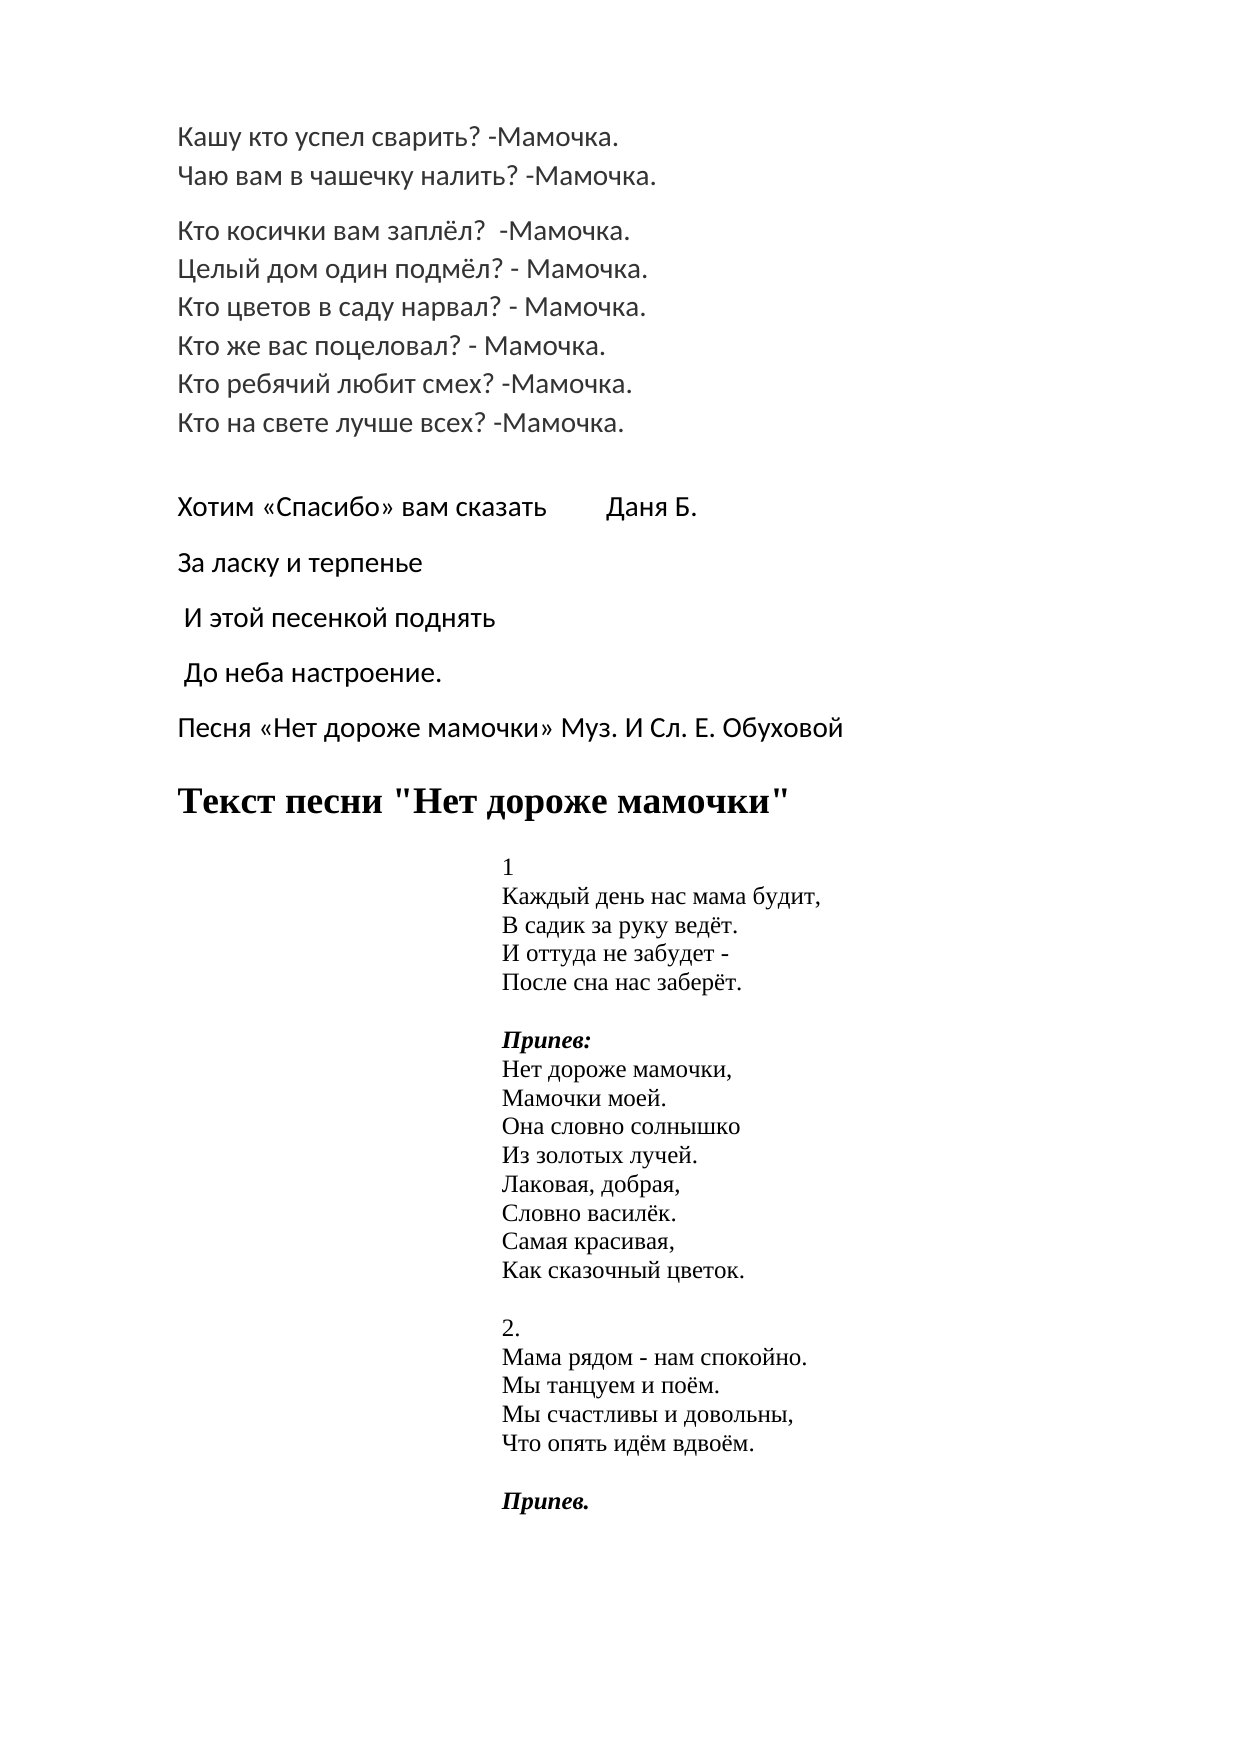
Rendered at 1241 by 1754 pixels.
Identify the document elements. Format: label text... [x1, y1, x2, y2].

text Песня «Нет дороже мамочки» Муз. И Сл. Е. Обуховой [177, 709, 1152, 744]
text Хотим «Спасибо» вам сказать Даня Б. [177, 488, 1152, 524]
table_header 1 Каждый день нас мама будит, В садик за руку ведёт. И оттуда не забудет - После сна нас заберёт. Припев: Нет дороже мамочки, Мамочки моей. Она словно солнышко Из золотых лучей. Лаковая, добрая, Словно василёк. Самая красивая, Как сказочный цветок. 2. Мама рядом - нам спокойно. Мы танцуем и поём. Мы счастливы и довольны, Что опять идём вдвоём. Припев. [500, 851, 829, 1516]
text Кто косички вам заплёл? -Мамочка. Целый дом один подмёл? - Мамочка. Кто цветов в саду нарвал? - Мамочка. Кто же вас поцеловал? - Мамочка. Кто ребячий любит смех? -Мамочка. Кто на свете лучше всех? -Мамочка. [177, 212, 1152, 470]
text Текст песни "Нет дороже мамочки" [177, 777, 1152, 822]
text До неба настроение. [177, 654, 1152, 689]
text За ласку и терпенье [177, 544, 1152, 579]
text И этой песенкой поднять [177, 599, 1152, 634]
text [177, 118, 1152, 192]
